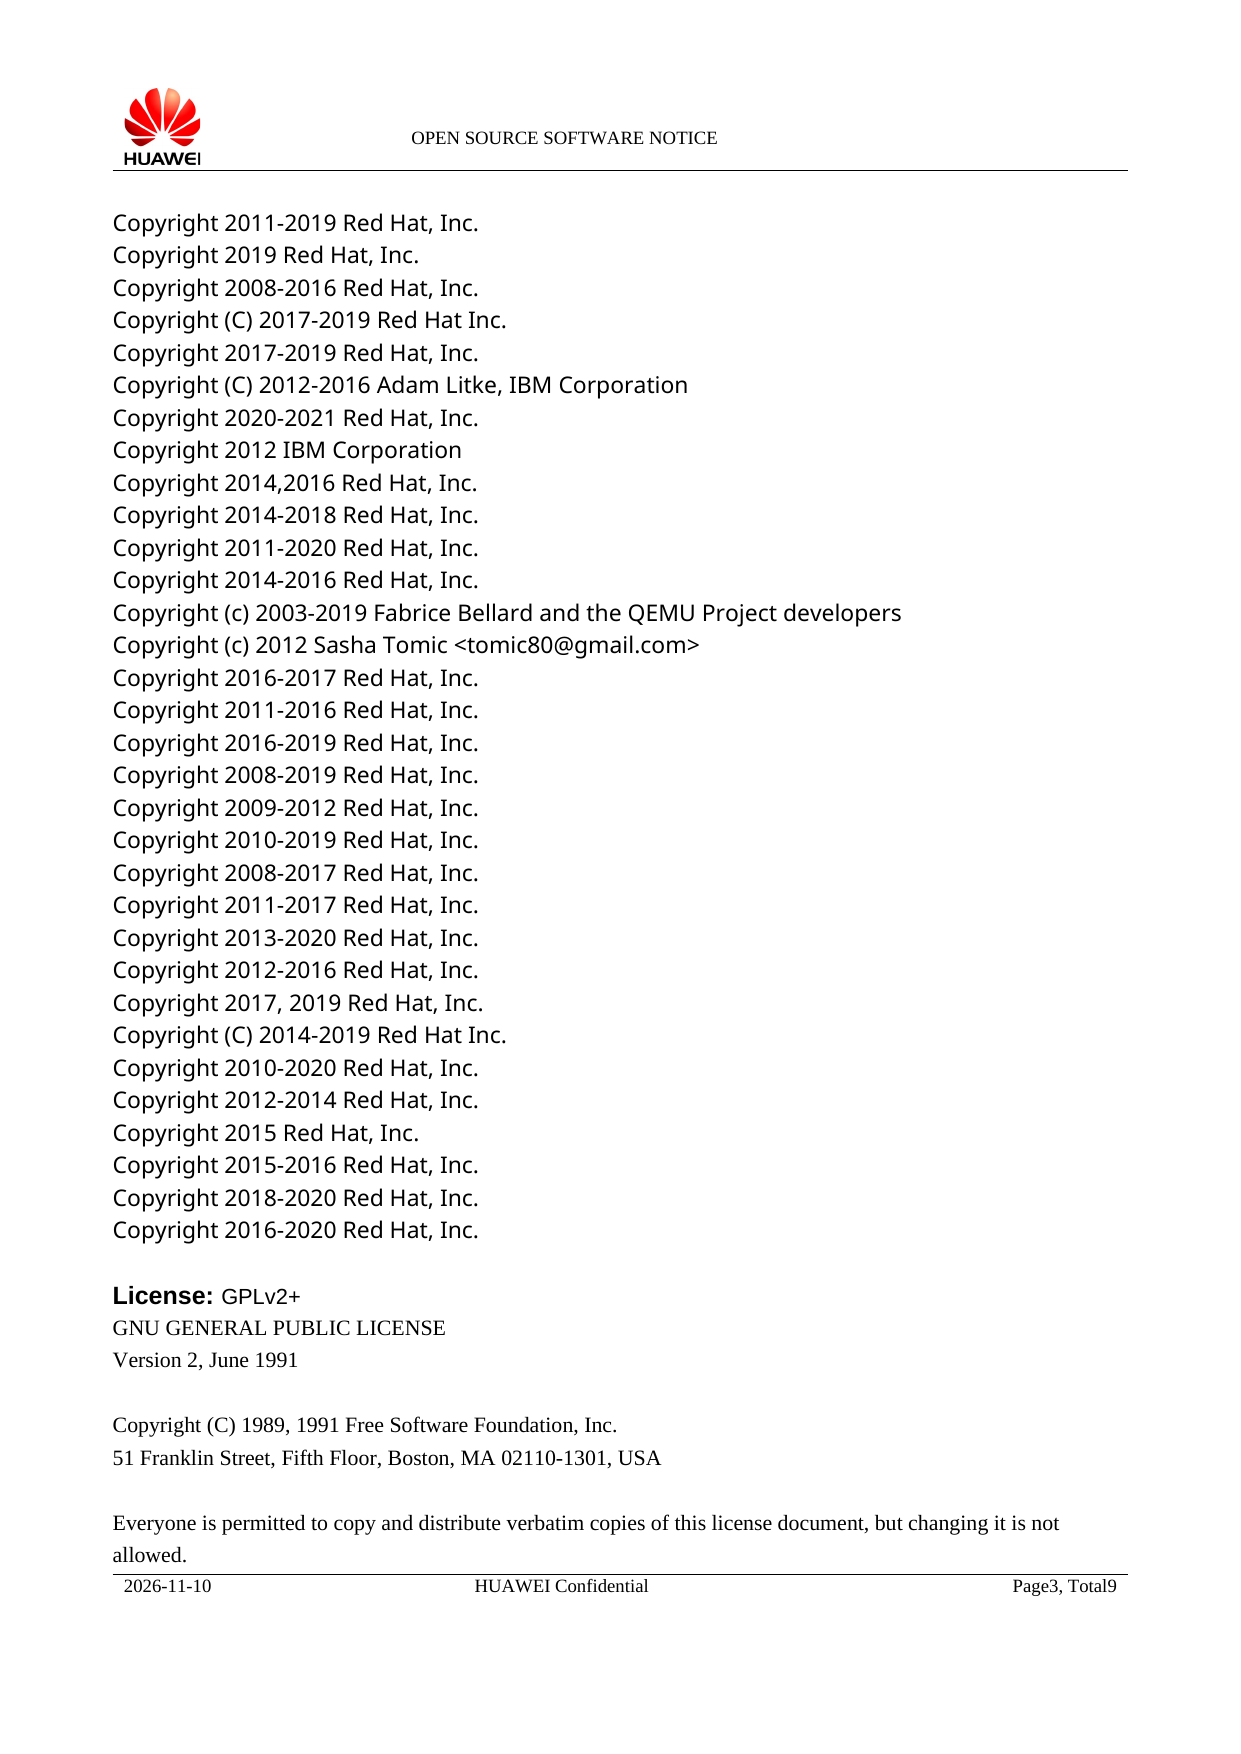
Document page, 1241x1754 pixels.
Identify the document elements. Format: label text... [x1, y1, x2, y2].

picture [124, 88, 201, 165]
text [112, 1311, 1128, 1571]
text License: GPLv2+ [112, 1279, 1128, 1311]
